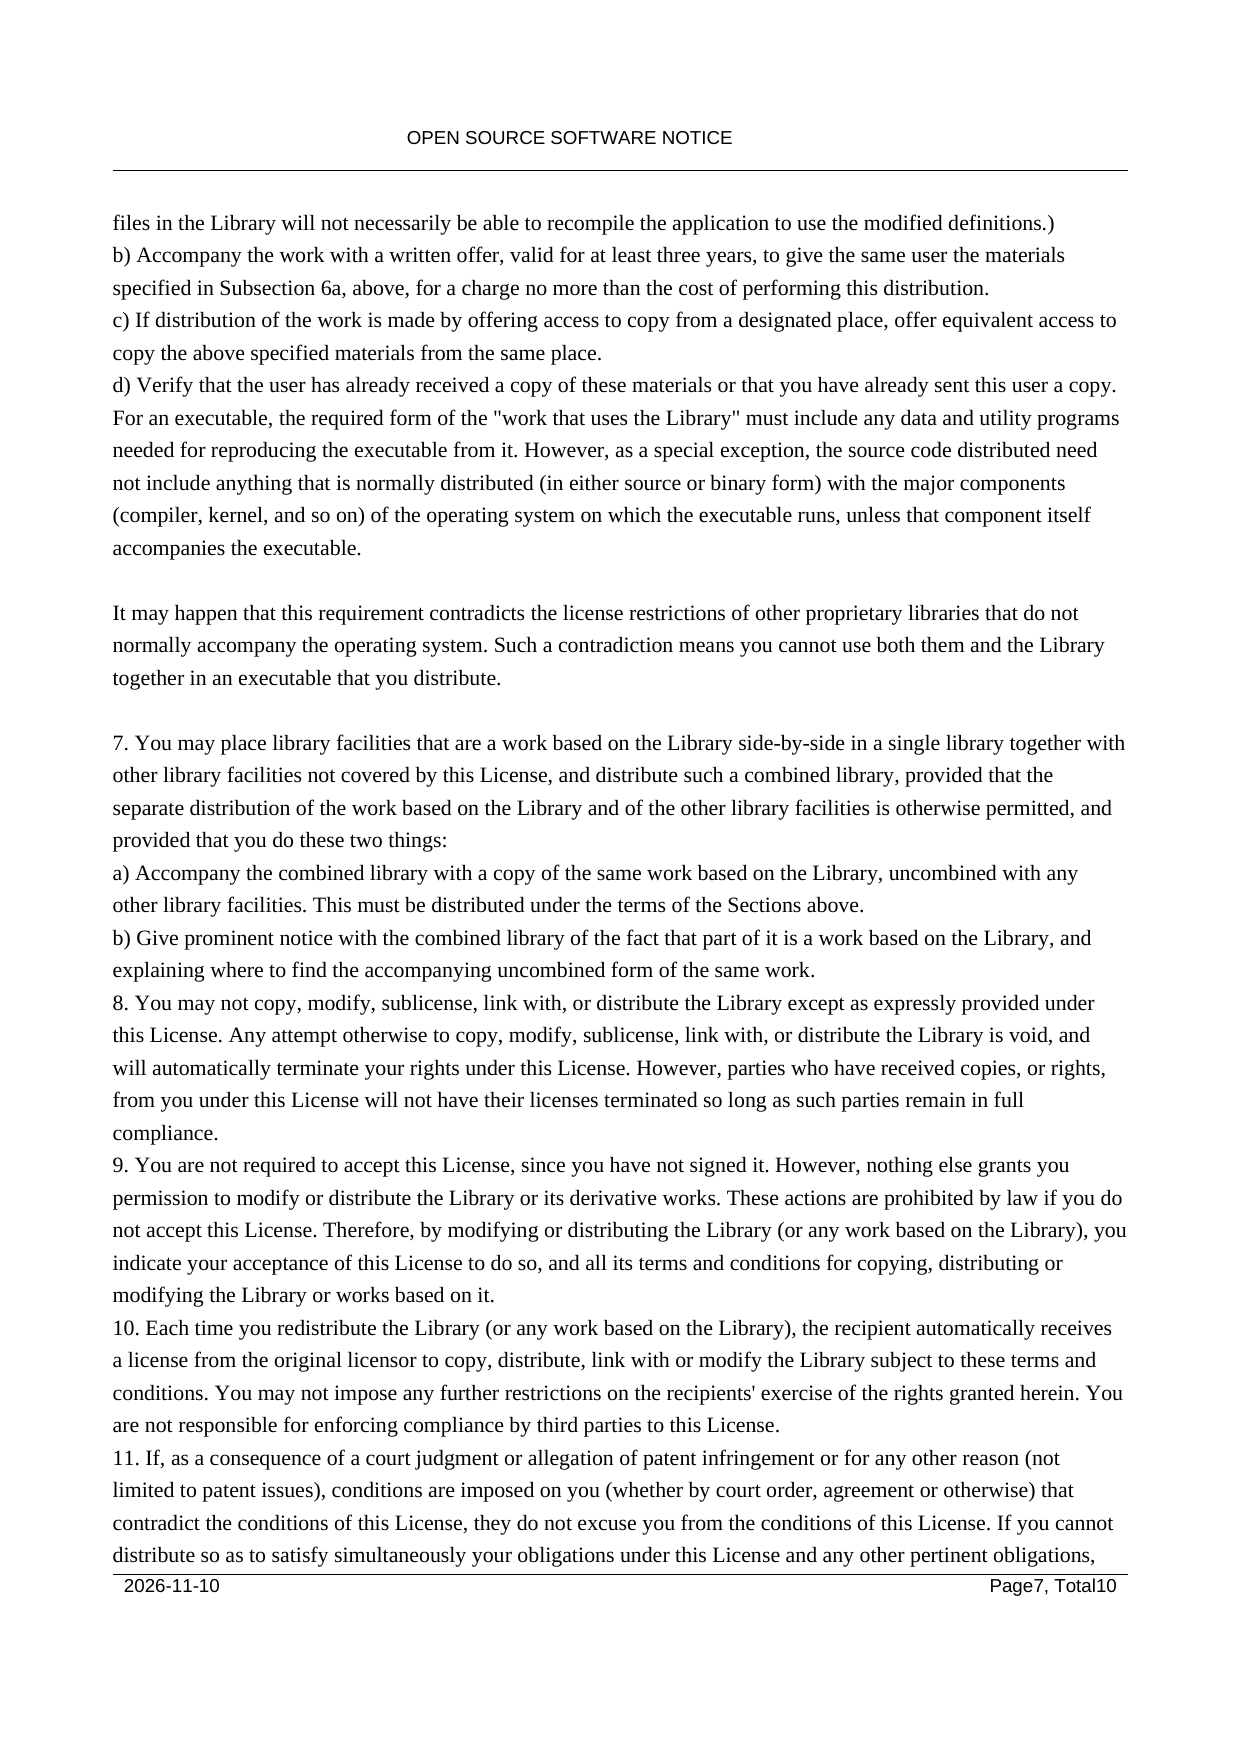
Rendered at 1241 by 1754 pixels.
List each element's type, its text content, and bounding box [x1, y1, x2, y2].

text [112, 206, 1128, 239]
text b) Give prominent notice with the combined library of the fact that part of it is a work based on the Library, and explaining where to find the accompanying uncombined form of the same work. [112, 921, 1128, 986]
text d) Verify that the user has already received a copy of these materials or that you have already sent this user a copy. [112, 369, 1128, 401]
text For an executable, the required form of the "work that uses the Library" must include any data and utility programs needed for reproducing the executable from it. However, as a special exception, the source code distributed need not include anything that is normally distributed (in either source or binary form) with the major components (compiler, kernel, and so on) of the operating system on which the executable runs, unless that component itself accompanies the executable. [112, 401, 1128, 564]
text 10. Each time you redistribute the Library (or any work based on the Library), the recipient automatically receives a license from the original licensor to copy, distribute, link with or modify the Library subject to these terms and conditions. You may not impose any further restrictions on the recipients' exercise of the rights granted herein. You are not responsible for enforcing compliance by third parties to this License. [112, 1311, 1128, 1441]
text b) Accompany the work with a written offer, valid for at least three years, to give the same user the materials specified in Subsection 6a, above, for a charge no more than the cost of performing this distribution. [112, 239, 1128, 304]
text 7. You may place library facilities that are a work based on the Library side-by-side in a single library together with other library facilities not covered by this License, and distribute such a combined library, provided that the separate distribution of the work based on the Library and of the other library facilities is otherwise permitted, and provided that you do these two things: [112, 726, 1128, 856]
text 8. You may not copy, modify, sublicense, link with, or distribute the Library except as expressly provided under this License. Any attempt otherwise to copy, modify, sublicense, link with, or distribute the Library is void, and will automatically terminate your rights under this License. However, parties who have received copies, or rights, from you under this License will not have their licenses terminated so long as such parties remain in full compliance. [112, 986, 1128, 1149]
text It may happen that this requirement contradicts the license restrictions of other proprietary libraries that do not normally accompany the operating system. Such a contradiction means you cannot use both them and the Library together in an executable that you distribute. [112, 596, 1128, 694]
text c) If distribution of the work is made by offering access to copy from a designated place, offer equivalent access to copy the above specified materials from the same place. [112, 304, 1128, 369]
text 9. You are not required to accept this License, since you have not signed it. However, nothing else grants you permission to modify or distribute the Library or its derivative works. These actions are prohibited by law if you do not accept this License. Therefore, by modifying or distributing the Library (or any work based on the Library), you indicate your acceptance of this License to do so, and all its terms and conditions for copying, distributing or modifying the Library or works based on it. [112, 1149, 1128, 1311]
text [112, 1441, 1128, 1571]
text a) Accompany the combined library with a copy of the same work based on the Library, uncombined with any other library facilities. This must be distributed under the terms of the Sections above. [112, 856, 1128, 921]
